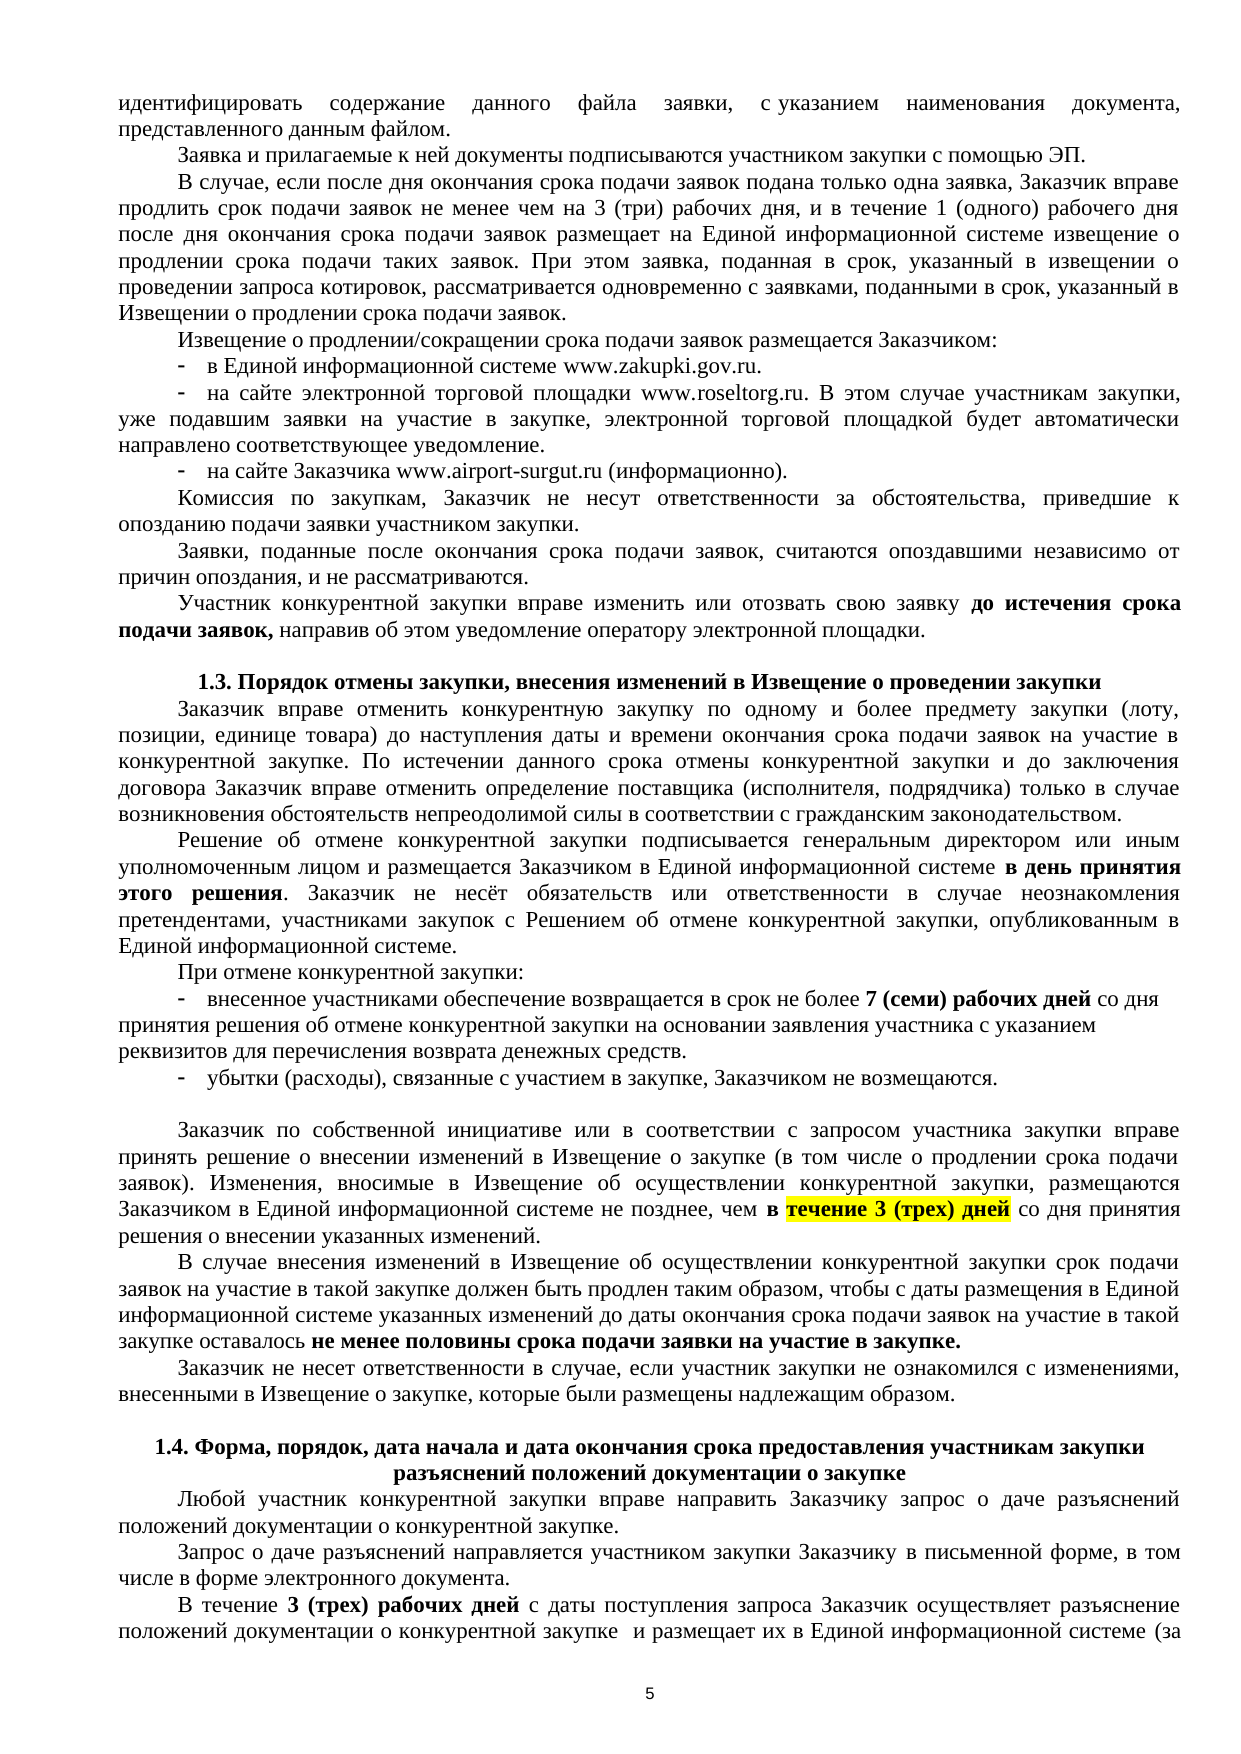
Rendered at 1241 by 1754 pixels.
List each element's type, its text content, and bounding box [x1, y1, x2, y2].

text При отмене конкурентной закупки: [118, 958, 1181, 985]
text Заказчик вправе отменить конкурентную закупку по одному и более предмету закупки (лоту, позиции, единице товара) до наступления даты и времени окончания срока подачи заявок на участие в конкурентной закупке. По истечении данного срока отмены конкурентной закупки и до заключения договора Заказчик вправе отменить определение поставщика (исполнителя, подрядчика) только в случае возникновения обстоятельств непреодолимой силы в соответствии с гражданским законодательством. [118, 695, 1181, 827]
text Любой участник конкурентной закупки вправе направить Заказчику запрос о даче разъяснений положений документации о конкурентной закупке. [118, 1485, 1181, 1538]
text Решение об отмене конкурентной закупки подписывается генеральным директором или иным уполномоченным лицом и размещается Заказчиком в Единой информационной системе в день принятия этого решения. Заказчик не несёт обязательств или ответственности в случае неознакомления претендентами, участниками закупок с Решением об отмене конкурентной закупки, опубликованным в Единой информационной системе. [118, 827, 1181, 958]
list на сайте Заказчика www.airport-surgut.ru (информационно). [118, 458, 1181, 484]
text Запрос о даче разъяснений направляется участником закупки Заказчику в письменной форме, в том числе в форме электронного документа. [118, 1538, 1181, 1591]
list на сайте электронной торговой площадки www.roseltorg.ru. В этом случае участникам закупки, уже подавшим заявки на участие в закупке, электронной торговой площадкой будет автоматически направлено соответствующее уведомление. [118, 378, 1181, 458]
text В случае, если после дня окончания срока подачи заявок подана только одна заявка, Заказчик вправе продлить срок подачи заявок не менее чем на 3 (три) рабочих дня, и в течение 1 (одного) рабочего дня после дня окончания срока подачи заявок размещает на Единой информационной системе извещение о продлении срока подачи таких заявок. При этом заявка, поданная в срок, указанный в извещении о проведении запроса котировок, рассматривается одновременно с заявками, поданными в срок, указанный в Извещении о продлении срока подачи заявок. [118, 168, 1181, 326]
text Заказчик по собственной инициативе или в соответствии с запросом участника закупки вправе принять решение о внесении изменений в Извещение о закупке (в том числе о продлении срока подачи заявок). Изменения, вносимые в Извещение об осуществлении конкурентной закупки, размещаются Заказчиком в Единой информационной системе не позднее, чем в течение 3 (трех) дней со дня принятия решения о внесении указанных изменений. [118, 1116, 1181, 1248]
text Заявка и прилагаемые к ней документы подписываются участником закупки с помощью ЭП. [118, 141, 1181, 168]
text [118, 1591, 1181, 1643]
text Заявки, поданные после окончания срока подачи заявок, считаются опоздавшими независимо от причин опоздания, и не рассматриваются. [118, 537, 1181, 589]
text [118, 89, 1181, 141]
list внесенное участниками обеспечение возвращается в срок не более 7 (семи) рабочих дней со дня принятия решения об отмене конкурентной закупки на основании заявления участника с указанием реквизитов для перечисления возврата денежных средств. [118, 985, 1181, 1064]
text Участник конкурентной закупки вправе изменить или отозвать свою заявку до истечения срока подачи заявок, направив об этом уведомление оператору электронной площадки. [118, 589, 1181, 642]
text В случае внесения изменений в Извещение об осуществлении конкурентной закупки срок подачи заявок на участие в такой закупке должен быть продлен таким образом, чтобы с даты размещения в Единой информационной системе указанных изменений до даты окончания срока подачи заявок на участие в такой закупке оставалось не менее половины срока подачи заявки на участие в закупке. [118, 1248, 1181, 1354]
text 1.4. Форма, порядок, дата начала и дата окончания срока предоставления участникам закупки разъяснений положений документации о закупке [118, 1433, 1181, 1485]
text Заказчик не несет ответственности в случае, если участник закупки не ознакомился с изменениями, внесенными в Извещение о закупке, которые были размещены надлежащим образом. [118, 1354, 1181, 1406]
text Извещение о продлении/сокращении срока подачи заявок размещается Заказчиком: [118, 326, 1181, 352]
text 1.3. Порядок отмены закупки, внесения изменений в Извещение о проведении закупки [118, 668, 1181, 695]
list в Единой информационной системе www.zakupki.gov.ru. [118, 352, 1181, 378]
list убытки (расходы), связанные с участием в закупке, Заказчиком не возмещаются. [118, 1064, 1181, 1090]
text Комиссия по закупкам, Заказчик не несут ответственности за обстоятельства, приведшие к опозданию подачи заявки участником закупки. [118, 484, 1181, 537]
